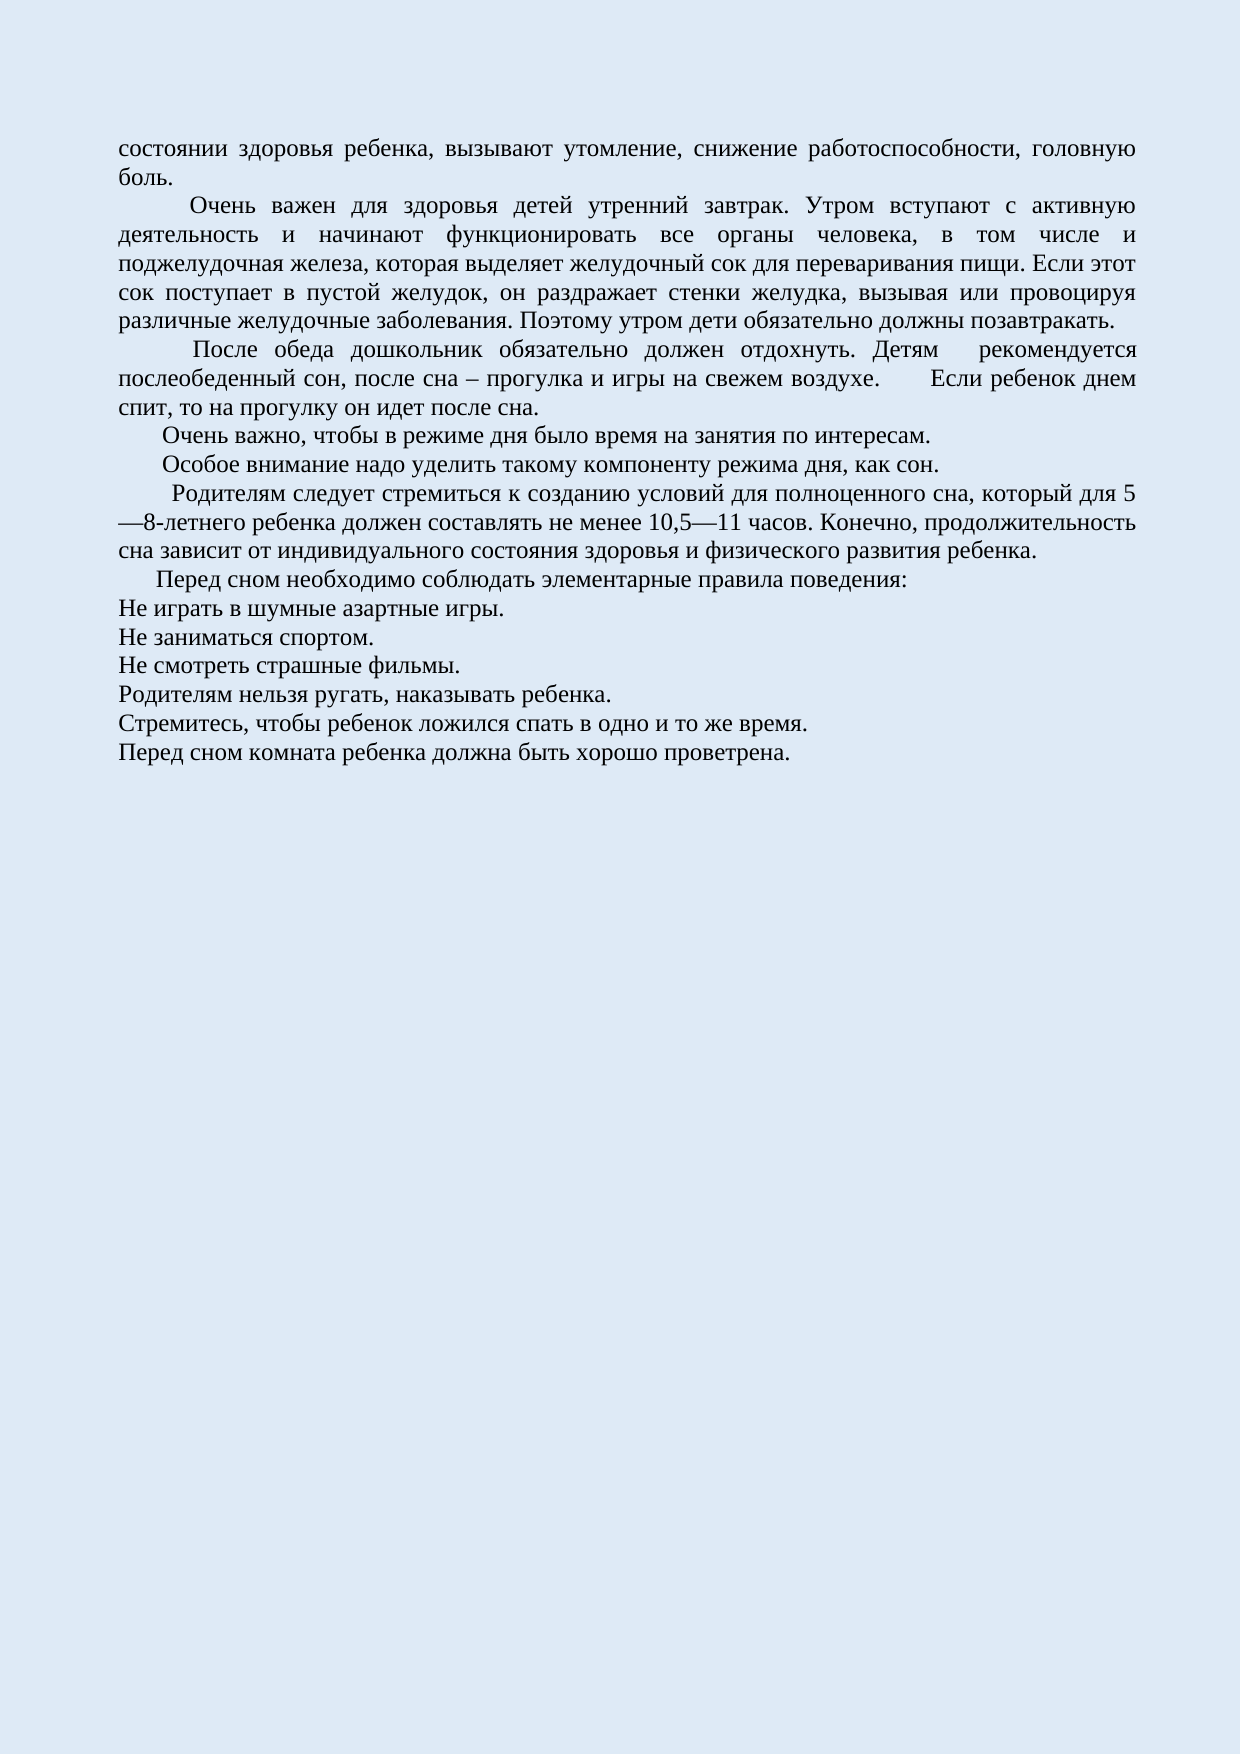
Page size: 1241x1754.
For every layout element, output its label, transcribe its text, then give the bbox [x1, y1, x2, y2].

text Родителям нельзя ругать, наказывать ребенка. [118, 679, 1137, 708]
text Перед сном комната ребенка должна быть хорошо проветрена. [118, 737, 1137, 765]
text Не играть в шумные азартные игры. [118, 593, 1137, 622]
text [118, 133, 1137, 190]
text Перед сном необходимо соблюдать элементарные правила поведения: [118, 564, 1137, 593]
text Родителям следует стремиться к созданию условий для полноценного сна, который для 5—8-летнего ребенка должен составлять не менее 10,5—11 часов. Конечно, продолжительность сна зависит от индивидуального состояния здоровья и физического развития ребенка. [118, 478, 1137, 564]
text Не смотреть страшные фильмы. [118, 650, 1137, 679]
text После обеда дошкольник обязательно должен отдохнуть. Детям рекомендуется послеобеденный сон, после сна – прогулка и игры на свежем воздухе. Если ребенок днем спит, то на прогулку он идет после сна. [118, 334, 1137, 420]
text Стремитесь, чтобы ребенок ложился спать в одно и то же время. [118, 708, 1137, 737]
text Очень важно, чтобы в режиме дня было время на занятия по интересам. [118, 420, 1137, 449]
text Не заниматься спортом. [118, 622, 1137, 650]
text Особое внимание надо уделить такому компоненту режима дня, как сон. [118, 449, 1137, 478]
text Очень важен для здоровья детей утренний завтрак. Утром вступают с активную деятельность и начинают функционировать все органы человека, в том числе и поджелудочная железа, которая выделяет желудочный сок для переваривания пищи. Если этот сок поступает в пустой желудок, он раздражает стенки желудка, вызывая или провоцируя различные желудочные заболевания. Поэтому утром дети обязательно должны позавтракать. [118, 190, 1137, 334]
